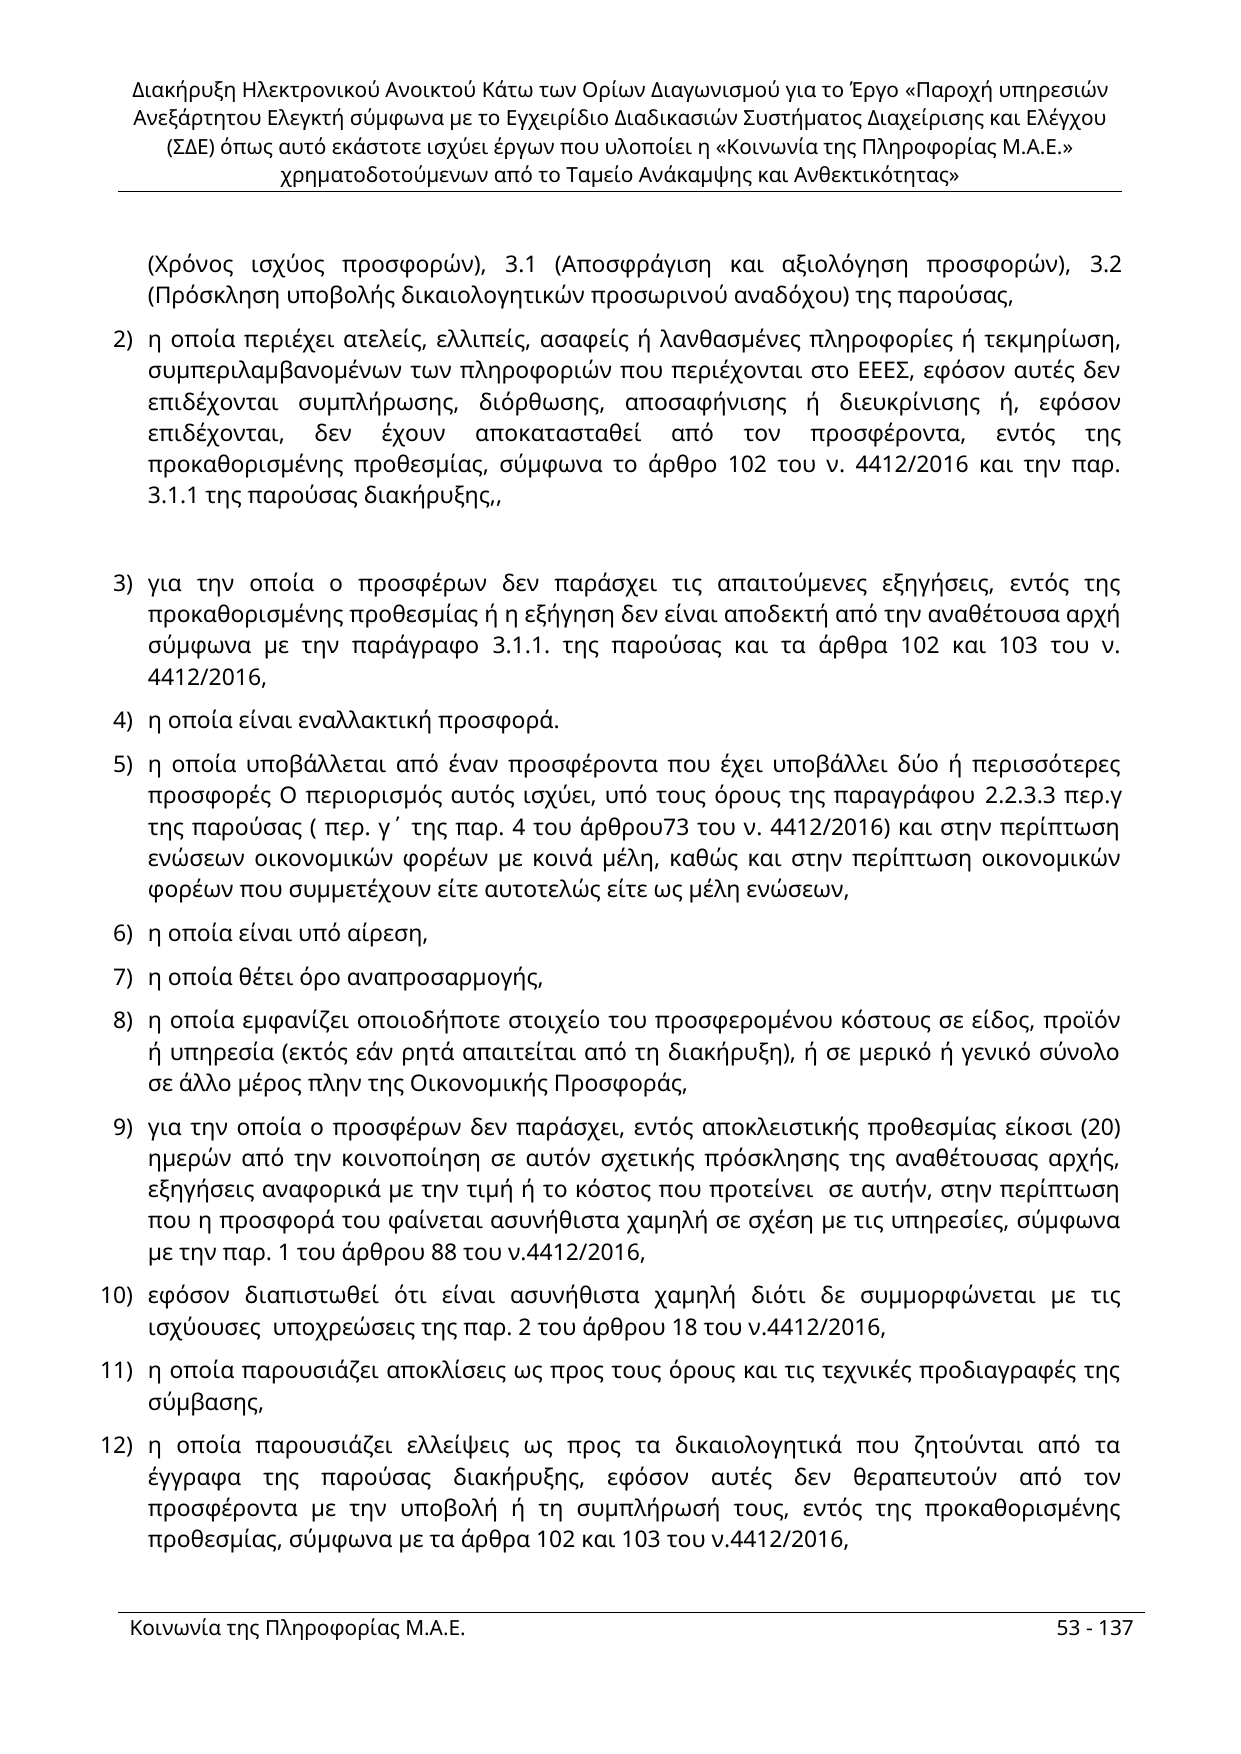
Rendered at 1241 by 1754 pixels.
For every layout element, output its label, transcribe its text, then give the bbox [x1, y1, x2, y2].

list η οποία παρουσιάζει ελλείψεις ως προς τα δικαιολογητικά που ζητούνται από τα έγγραφα της παρούσας διακήρυξης, εφόσον αυτές δεν θεραπευτούν από τον προσφέροντα με την υποβολή ή τη συμπλήρωσή τους, εντός της προκαθορισμένης προθεσμίας, σύμφωνα με τα άρθρα 102 και 103 του ν.4412/2016, [133, 1429, 1122, 1554]
list η οποία παρουσιάζει αποκλίσεις ως προς τους όρους και τις τεχνικές προδιαγραφές της σύμβασης, [133, 1354, 1122, 1417]
list η οποία θέτει όρο αναπροσαρμογής, [133, 961, 1122, 992]
list η οποία υποβάλλεται από έναν προσφέροντα που έχει υποβάλλει δύο ή περισσότερες προσφορές Ο περιορισμός αυτός ισχύει, υπό τους όρους της παραγράφου 2.2.3.3 περ.γ της παρούσας ( περ. γ΄ της παρ. 4 του άρθρου73 του ν. 4412/2016) και στην περίπτωση ενώσεων οικονομικών φορέων με κοινά μέλη, καθώς και στην περίπτωση οικονομικών φορέων που συμμετέχουν είτε αυτοτελώς είτε ως μέλη ενώσεων, [133, 748, 1122, 904]
list για την οποία ο προσφέρων δεν παράσχει τις απαιτούμενες εξηγήσεις, εντός της προκαθορισμένης προθεσμίας ή η εξήγηση δεν είναι αποδεκτή από την αναθέτουσα αρχή σύμφωνα με την παράγραφο 3.1.1. της παρούσας και τα άρθρα 102 και 103 του ν. 4412/2016, [133, 567, 1122, 692]
list η οποία εμφανίζει οποιοδήποτε στοιχείο του προσφερομένου κόστους σε είδος, προϊόν ή υπηρεσία (εκτός εάν ρητά απαιτείται από τη διακήρυξη), ή σε μερικό ή γενικό σύνολο σε άλλο μέρος πλην της Οικονομικής Προσφοράς, [133, 1004, 1122, 1098]
list εφόσον διαπιστωθεί ότι είναι ασυνήθιστα χαμηλή διότι δε συμμορφώνεται με τις ισχύουσες υποχρεώσεις της παρ. 2 του άρθρου 18 του ν.4412/2016, [133, 1279, 1122, 1342]
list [133, 248, 1122, 311]
list η οποία περιέχει ατελείς, ελλιπείς, ασαφείς ή λανθασμένες πληροφορίες ή τεκμηρίωση, συμπεριλαμβανομένων των πληροφοριών που περιέχονται στο ΕΕΕΣ, εφόσον αυτές δεν επιδέχονται συμπλήρωσης, διόρθωσης, αποσαφήνισης ή διευκρίνισης ή, εφόσον επιδέχονται, δεν έχουν αποκατασταθεί από τον προσφέροντα, εντός της προκαθορισμένης προθεσμίας, σύμφωνα το άρθρο 102 του ν. 4412/2016 και την παρ. 3.1.1 της παρούσας διακήρυξης,, [133, 323, 1122, 511]
list η οποία είναι εναλλακτική προσφορά. [133, 704, 1122, 736]
list για την οποία ο προσφέρων δεν παράσχει, εντός αποκλειστικής προθεσμίας είκοσι (20) ημερών από την κοινοποίηση σε αυτόν σχετικής πρόσκλησης της αναθέτουσας αρχής, εξηγήσεις αναφορικά με την τιμή ή το κόστος που προτείνει σε αυτήν, στην περίπτωση που η προσφορά του φαίνεται ασυνήθιστα χαμηλή σε σχέση με τις υπηρεσίες, σύμφωνα με την παρ. 1 του άρθρου 88 του ν.4412/2016, [133, 1111, 1122, 1267]
list η οποία είναι υπό αίρεση, [133, 917, 1122, 948]
